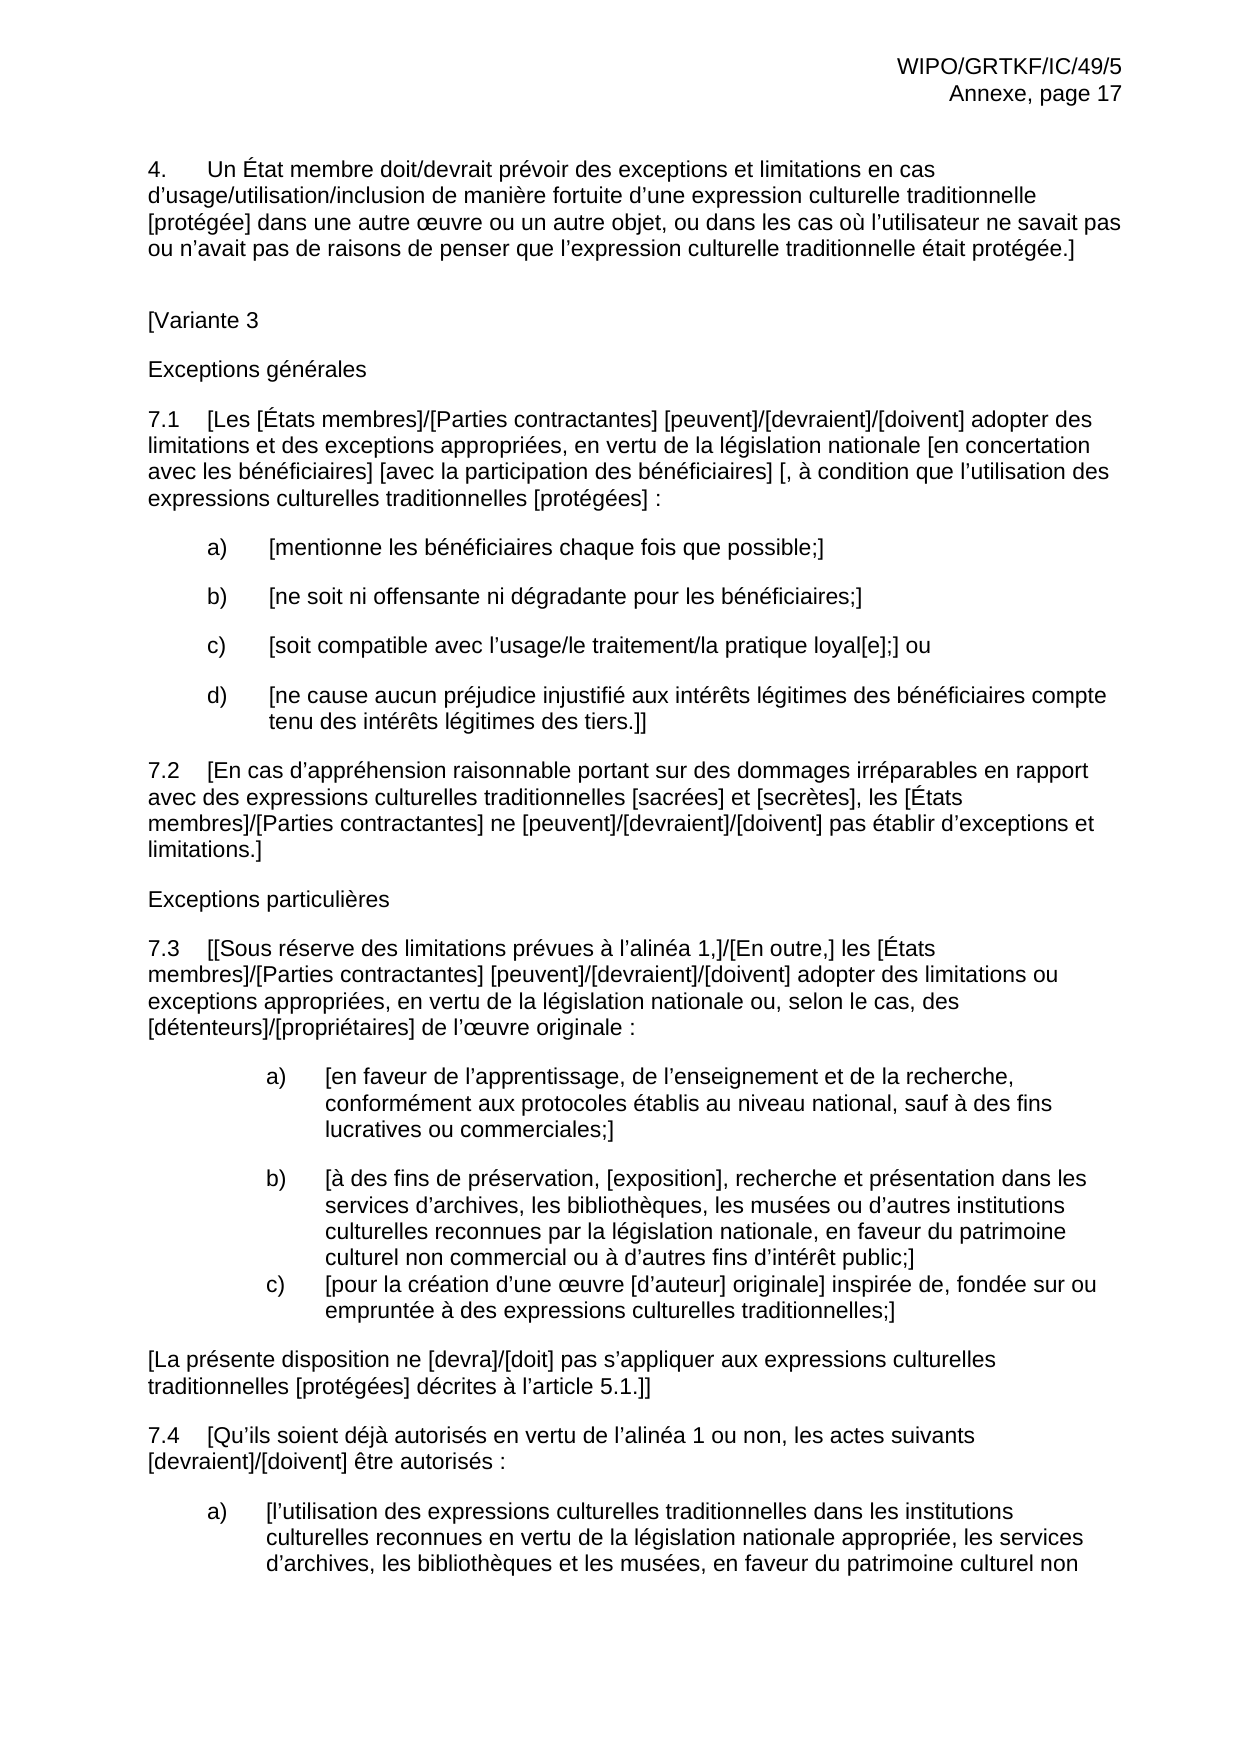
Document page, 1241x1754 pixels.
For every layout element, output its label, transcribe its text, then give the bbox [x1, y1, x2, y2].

list Un État membre doit/devrait prévoir des exceptions et limitations en cas d’usage/utilisation/inclusion de manière fortuite d’une expression culturelle traditionnelle [protégée] dans une autre œuvre ou un autre objet, ou dans les cas où l’utilisateur ne savait pas ou n’avait pas de raisons de penser que l’expression culturelle traditionnelle était protégée.] [148, 156, 1122, 261]
list [pour la création d’une œuvre [d’auteur] originale] inspirée de, fondée sur ou empruntée à des expressions culturelles traditionnelles;] [266, 1271, 1122, 1323]
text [207, 1498, 1122, 1577]
text Exceptions particulières [148, 886, 1122, 912]
list [en faveur de l’apprentissage, de l’enseignement et de la recherche, conformément aux protocoles établis au niveau national, sauf à des fins lucratives ou commerciales;] [266, 1063, 1122, 1142]
text b) [ne soit ni offensante ni dégradante pour les bénéficiaires;] [207, 583, 1122, 609]
list [à des fins de préservation, [exposition], recherche et présentation dans les services d’archives, les bibliothèques, les musées ou d’autres institutions culturelles reconnues par la législation nationale, en faveur du patrimoine culturel non commercial ou à d’autres fins d’intérêt public;] [266, 1165, 1122, 1271]
text c) [soit compatible avec l’usage/le traitement/la pratique loyal[e];] ou [207, 632, 1122, 659]
text 7.1 [Les [États membres]/[Parties contractantes] [peuvent]/[devraient]/[doivent] adopter des limitations et des exceptions appropriées, en vertu de la législation nationale [en concertation avec les bénéficiaires] [avec la participation des bénéficiaires] [, à condition que l’utilisation des expressions culturelles traditionnelles [protégées] : [148, 406, 1122, 511]
text d) [ne cause aucun préjudice injustifié aux intérêts légitimes des bénéficiaires compte tenu des intérêts légitimes des tiers.]] [207, 682, 1122, 734]
text [La présente disposition ne [devra]/[doit] pas s’appliquer aux expressions culturelles traditionnelles [protégées] décrites à l’article 5.1.]] [148, 1346, 1122, 1399]
text 7.2 [En cas d’appréhension raisonnable portant sur des dommages irréparables en rapport avec des expressions culturelles traditionnelles [sacrées] et [secrètes], les [États membres]/[Parties contractantes] ne [peuvent]/[devraient]/[doivent] pas établir d’exceptions et limitations.] [148, 757, 1122, 863]
text 7.4 [Qu’ils soient déjà autorisés en vertu de l’alinéa 1 ou non, les actes suivants [devraient]/[doivent] être autorisés : [148, 1422, 1122, 1475]
text Exceptions générales [148, 356, 1122, 383]
text a) [mentionne les bénéficiaires chaque fois que possible;] [207, 534, 1122, 560]
text 7.3 [[Sous réserve des limitations prévues à l’alinéa 1,]/[En outre,] les [États membres]/[Parties contractantes] [peuvent]/[devraient]/[doivent] adopter des limitations ou exceptions appropriées, en vertu de la législation nationale ou, selon le cas, des [détenteurs]/[propriétaires] de l’œuvre originale : [148, 935, 1122, 1040]
text [Variante 3 [148, 307, 1122, 333]
